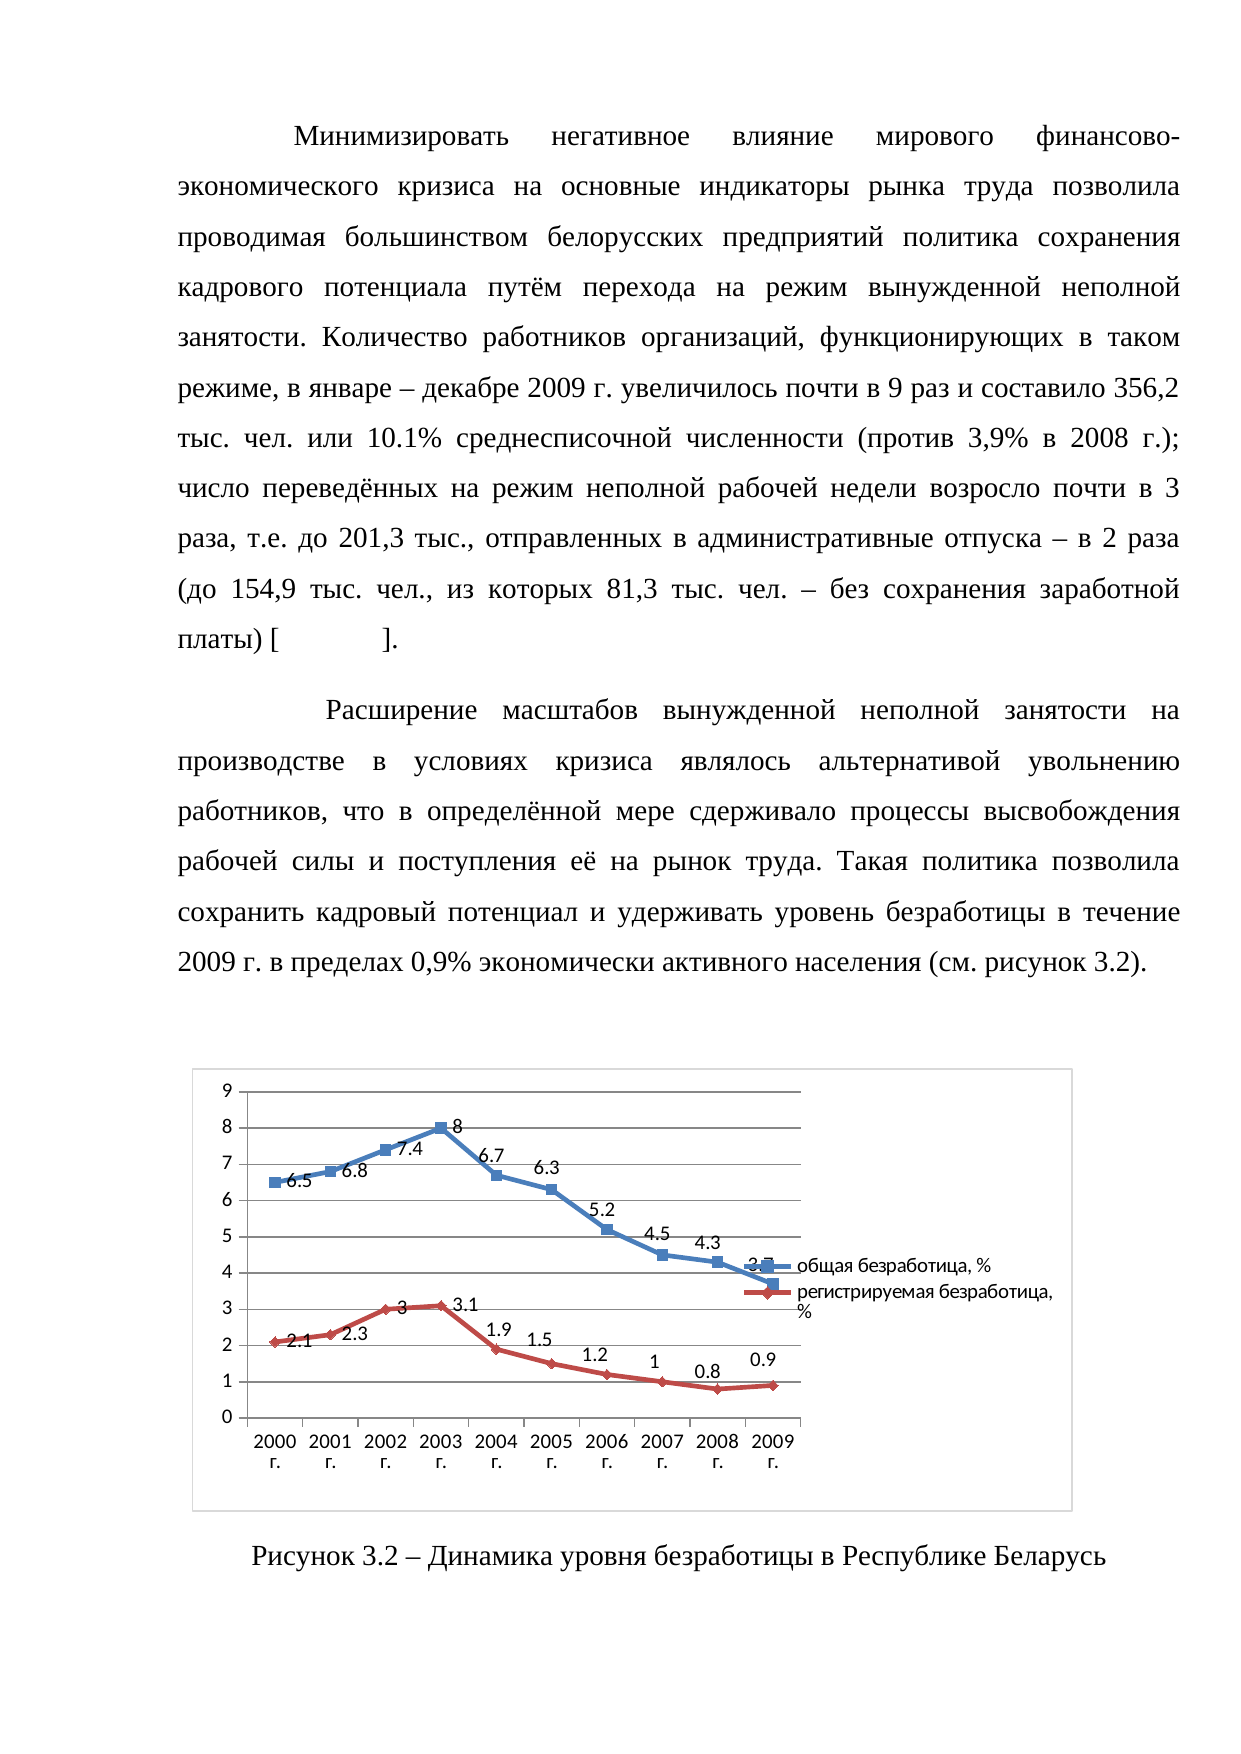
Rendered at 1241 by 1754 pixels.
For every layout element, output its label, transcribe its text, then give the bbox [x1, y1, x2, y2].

text Минимизировать негативное влияние мирового финансово-экономического кризиса на основные индикаторы рынка труда позволила проводимая большинством белорусских предприятий политика сохранения кадрового потенциала путём перехода на режим вынужденной неполной занятости. Количество работников организаций, функционирующих в таком режиме, в январе – декабре 2009 г. увеличилось почти в 9 раз и составило 356,2 тыс. чел. или 10.1% среднесписочной численности (против 3,9% в 2008 г.); число переведённых на режим неполной рабочей недели возросло почти в 3 раза, т.е. до 201,3 тыс., отправленных в административные отпуска – в 2 раза (до 154,9 тыс. чел., из которых 81,3 тыс. чел. – без сохранения заработной платы) [ ]. [177, 118, 1181, 655]
text Расширение масштабов вынужденной неполной занятости на производстве в условиях кризиса являлось альтернативой увольнению работников, что в определённой мере сдерживало процессы высвобождения рабочей силы и поступления её на рынок труда. Такая политика позволила сохранить кадровый потенциал и удерживать уровень безработицы в течение 2009 г. в пределах 0,9% экономически активного населения (см. рисунок 3.2). [177, 692, 1181, 977]
text Рисунок 3.2 – Динамика уровня безработицы в Республике Беларусь [177, 1538, 1181, 1571]
